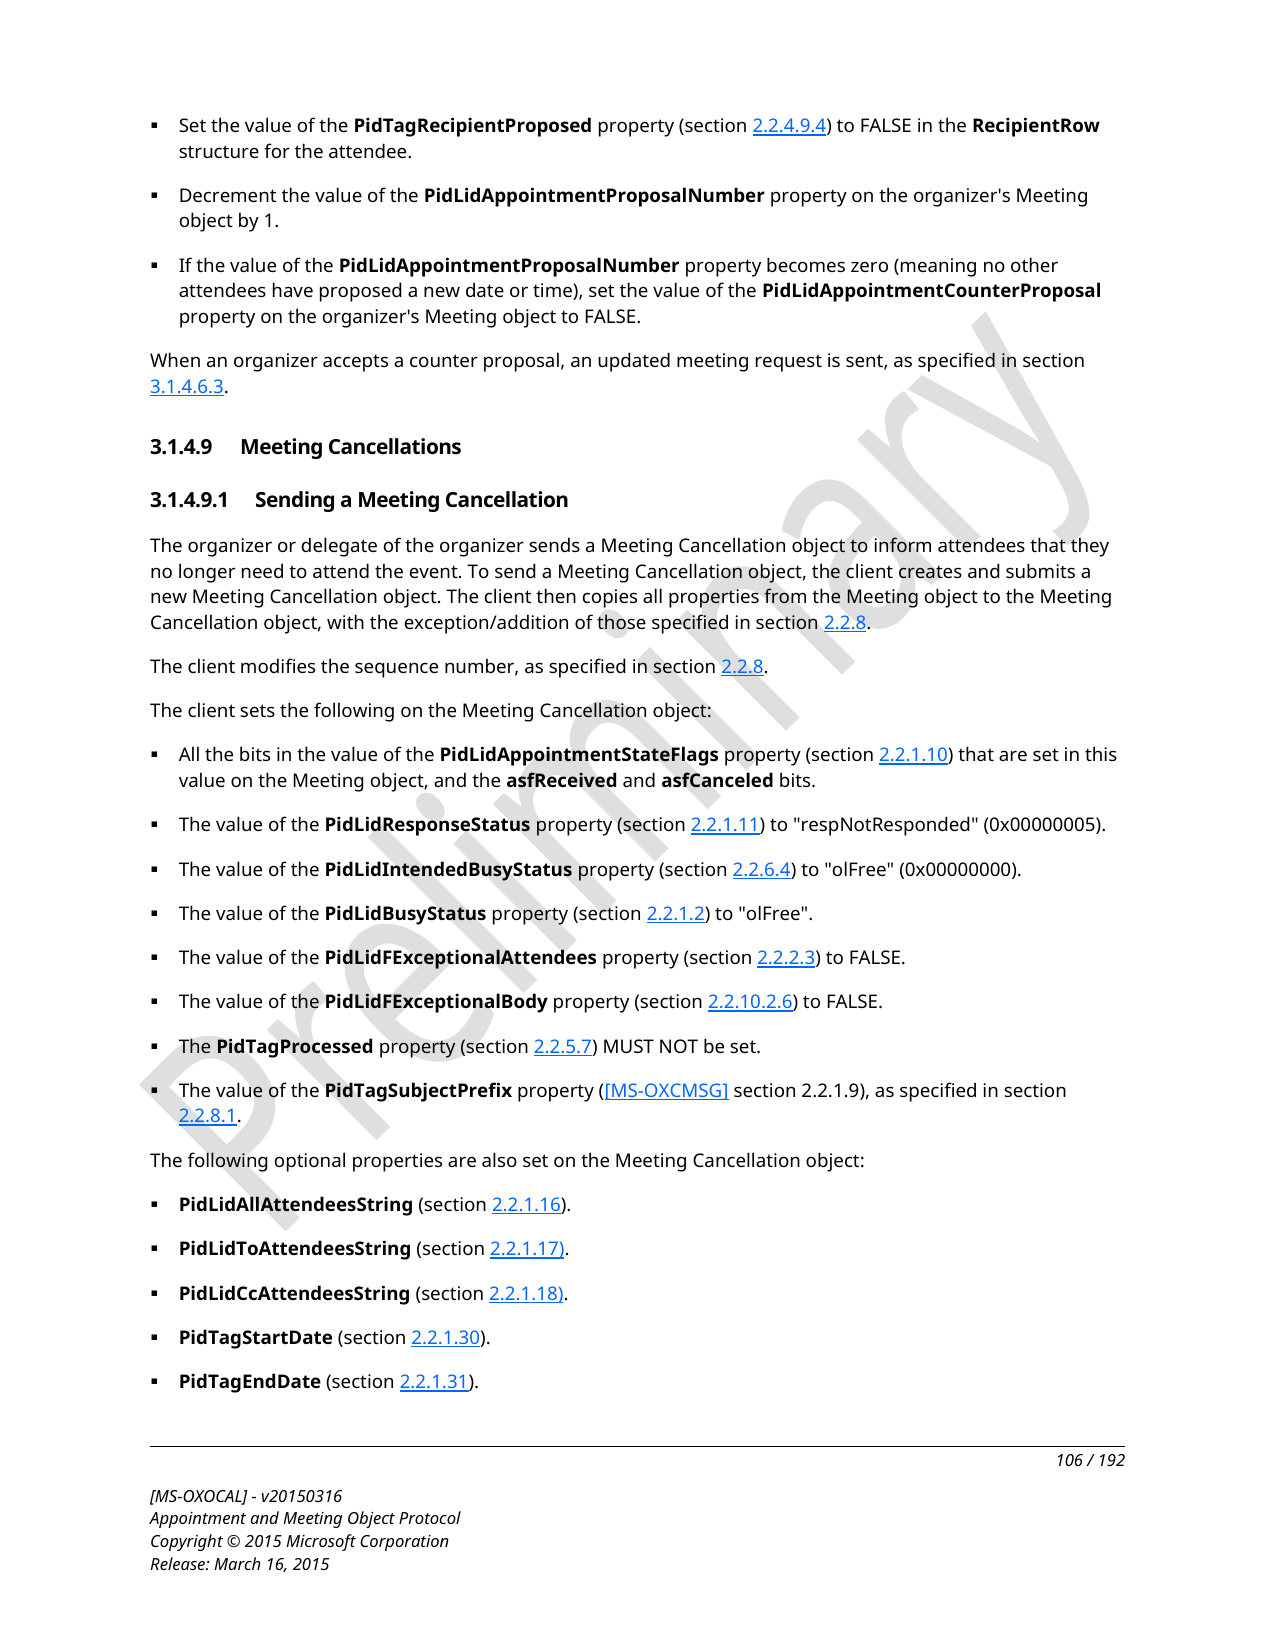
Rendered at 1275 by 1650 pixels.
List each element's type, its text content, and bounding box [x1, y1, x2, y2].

list PidLidAllAttendeesString (section 2.2.1.16). [150, 1191, 1125, 1217]
list The value of the PidTagSubjectPrefix property ([MS-OXCMSG] section 2.2.1.9), as specified in section 2.2.8.1. [150, 1077, 1125, 1128]
list The value of the PidLidFExceptionalAttendees property (section 2.2.2.3) to FALSE. [150, 944, 1125, 970]
subtitle Sending a Meeting Cancellation [150, 485, 1125, 514]
list PidLidToAttendeesString (section 2.2.1.17). [150, 1236, 1125, 1261]
list The value of the PidLidIntendedBusyStatus property (section 2.2.6.4) to "olFree" (0x00000000). [150, 856, 1125, 881]
list Decrement the value of the PidLidAppointmentProposalNumber property on the organizer's Meeting object by 1. [150, 182, 1125, 233]
list The value of the PidLidFExceptionalBody property (section 2.2.10.2.6) to FALSE. [150, 989, 1125, 1014]
list The value of the PidLidResponseStatus property (section 2.2.1.11) to "respNotResponded" (0x00000005). [150, 812, 1125, 837]
text The client modifies the sequence number, as specified in section 2.2.8. [150, 653, 1125, 679]
subtitle Meeting Cancellations [150, 432, 1125, 460]
list The PidTagProcessed property (section 2.2.5.7) MUST NOT be set. [150, 1033, 1125, 1058]
text The organizer or delegate of the organizer sends a Meeting Cancellation object to inform attendees that they no longer need to attend the event. To send a Meeting Cancellation object, the client creates and submits a new Meeting Cancellation object. The client then copies all properties from the Meeting object to the Meeting Cancellation object, with the exception/addition of those specified in section 2.2.8. [150, 532, 1125, 634]
list PidTagStartDate (section 2.2.1.30). [150, 1324, 1125, 1349]
text When an organizer accepts a counter proposal, an updated meeting request is sent, as specified in section 3.1.4.6.3. [150, 347, 1125, 398]
text The following optional properties are also set on the Meeting Cancellation object: [150, 1147, 1125, 1172]
list The value of the PidLidBusyStatus property (section 2.2.1.2) to "olFree". [150, 900, 1125, 926]
list PidLidCcAttendeesString (section 2.2.1.18). [150, 1280, 1125, 1305]
text The client sets the following on the Meeting Cancellation object: [150, 697, 1125, 723]
list If the value of the PidLidAppointmentProposalNumber property becomes zero (meaning no other attendees have proposed a new date or time), set the value of the PidLidAppointmentCounterProposal property on the organizer's Meeting object to FALSE. [150, 252, 1125, 329]
list PidTagEndDate (section 2.2.1.31). [150, 1368, 1125, 1394]
list Set the value of the PidTagRecipientProposed property (section 2.2.4.9.4) to FALSE in the RecipientRow structure for the attendee. [150, 112, 1125, 163]
list All the bits in the value of the PidLidAppointmentStateFlags property (section 2.2.1.10) that are set in this value on the Meeting object, and the asfReceived and asfCanceled bits. [150, 742, 1125, 793]
